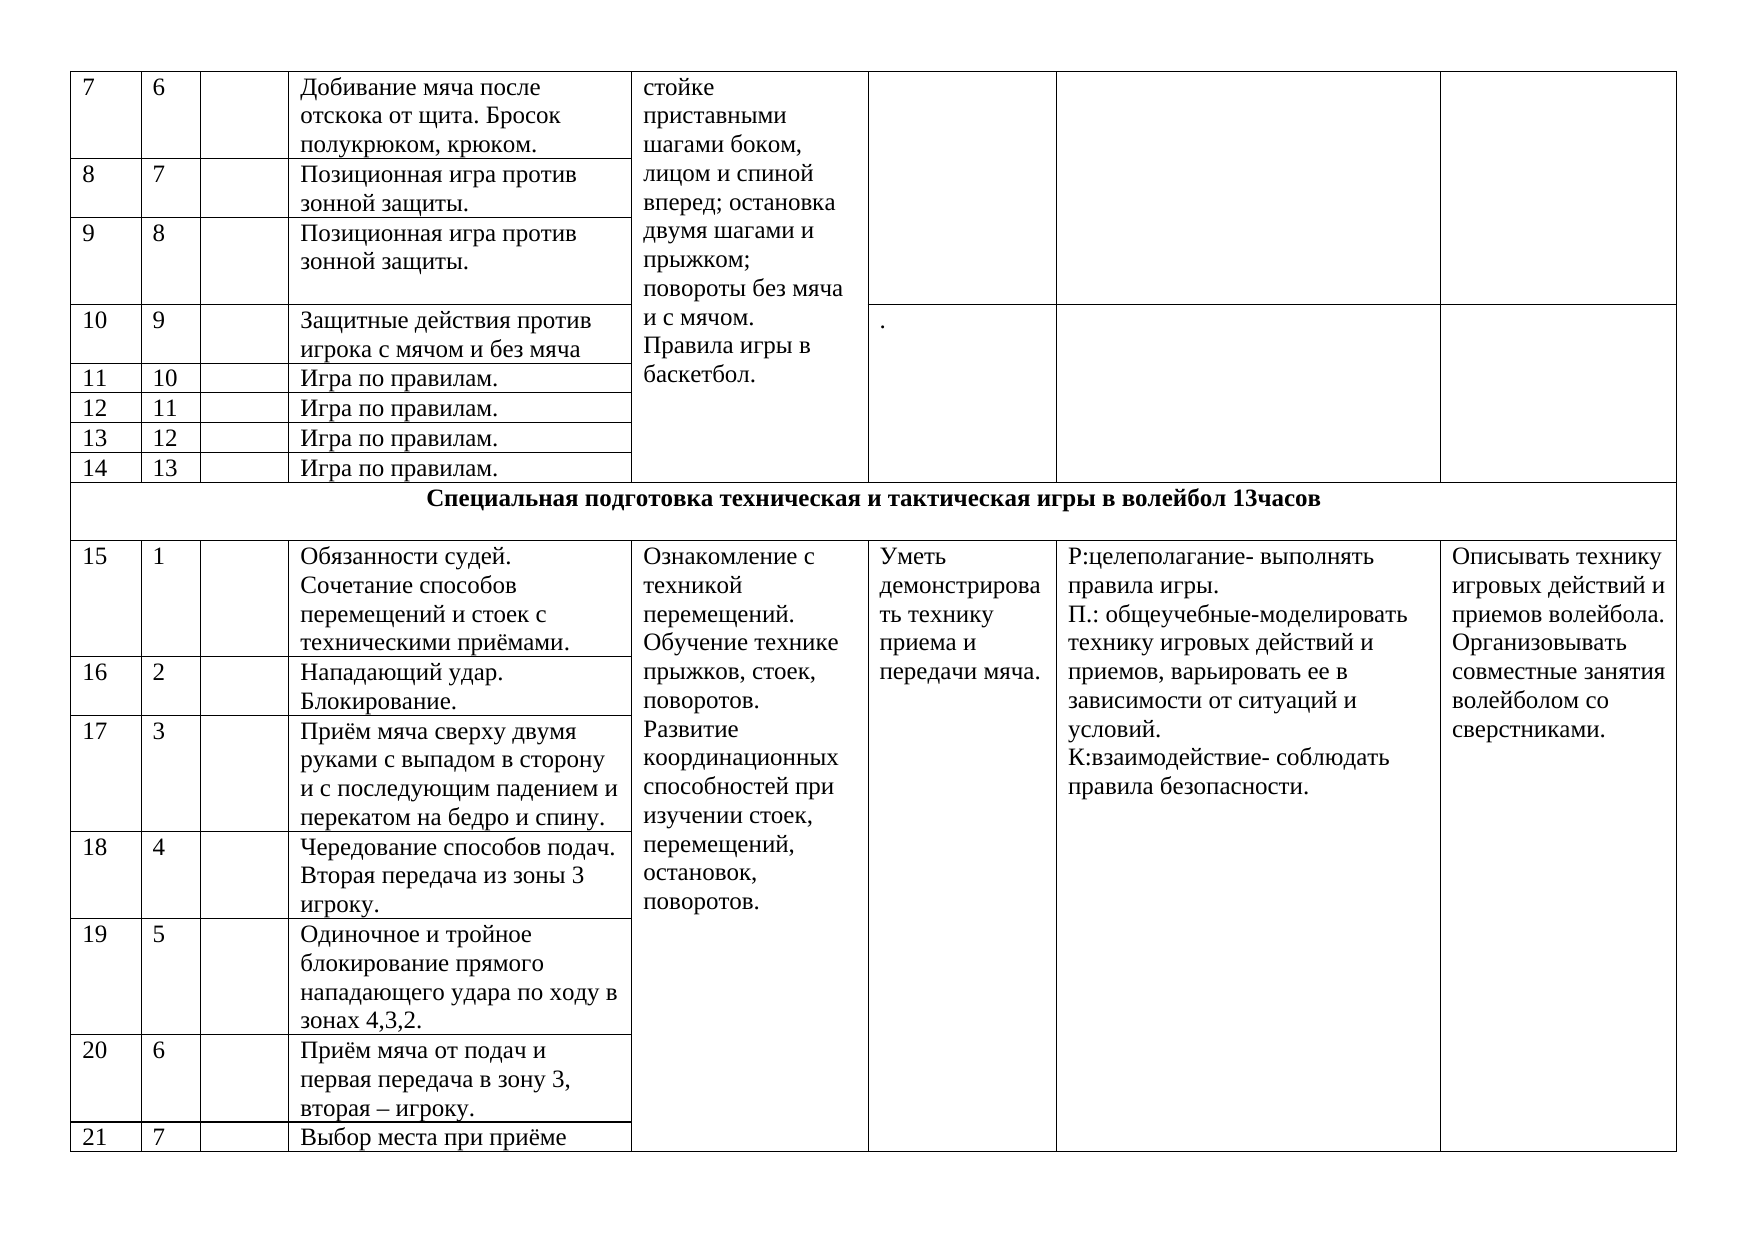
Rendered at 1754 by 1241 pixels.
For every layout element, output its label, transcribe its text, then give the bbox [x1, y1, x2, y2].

table_cell 7 [71, 72, 141, 158]
table_cell 13 [71, 423, 141, 452]
table_cell 7 [142, 1123, 200, 1151]
table_cell [1057, 305, 1440, 482]
table_cell Защитные действия против игрока с мячом и без мяча [289, 305, 631, 362]
table_cell [201, 541, 288, 656]
table_cell [1441, 305, 1676, 482]
table_cell Позиционная игра против зонной защиты. [289, 218, 631, 304]
table_cell [201, 72, 288, 158]
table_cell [289, 1123, 631, 1151]
table_cell 4 [142, 832, 200, 918]
table_cell Обязанности судей. Сочетание способов перемещений и стоек с техническими приёмами. [289, 541, 631, 656]
table_cell Игра по правилам. [289, 423, 631, 452]
table_cell [201, 716, 288, 831]
table_cell [201, 657, 288, 715]
table_cell Приём мяча сверху двумя руками с выпадом в сторону и с последующим падением и перекатом на бедро и спину. [289, 716, 631, 831]
table_cell 1 [142, 541, 200, 656]
table_cell 6 [142, 72, 200, 158]
table_cell Специальная подготовка техническая и тактическая игры в волейбол 13часов [71, 483, 1676, 540]
table_cell [201, 832, 288, 918]
table_cell [201, 453, 288, 482]
table_cell Игра по правилам. [289, 393, 631, 422]
table_cell 7 [142, 159, 200, 217]
table_cell Игра по правилам. [289, 453, 631, 482]
table_cell 17 [71, 716, 141, 831]
table_cell Одиночное и тройное блокирование прямого нападающего удара по ходу в зонах 4,3,2. [289, 919, 631, 1034]
table_cell 18 [71, 832, 141, 918]
table_cell Чередование способов подач. Вторая передача из зоны 3 игроку. [289, 832, 631, 918]
table_cell Ознакомление с техникой перемещений. Обучение технике прыжков, стоек, поворотов. Развитие координационных способностей при изучении стоек, перемещений, остановок, поворотов. [632, 541, 868, 1151]
table_cell . [869, 305, 1056, 482]
table_cell 3 [142, 716, 200, 831]
table_cell [201, 919, 288, 1034]
table_cell 12 [71, 393, 141, 422]
table_cell [201, 364, 288, 392]
table_cell [201, 218, 288, 304]
table_cell 10 [71, 305, 141, 362]
table_cell Позиционная игра против зонной защиты. [289, 159, 631, 217]
table_cell 10 [142, 364, 200, 392]
table_cell 20 [71, 1035, 141, 1121]
table_cell Добивание мяча после отскока от щита. Бросок полукрюком, крюком. [289, 72, 631, 158]
table_cell 6 [142, 1035, 200, 1121]
table_cell 16 [71, 657, 141, 715]
table_cell 9 [142, 305, 200, 362]
table_cell [201, 393, 288, 422]
table_cell [201, 159, 288, 217]
table_cell 8 [142, 218, 200, 304]
table_cell [201, 1123, 288, 1151]
table_cell [201, 305, 288, 362]
table_cell Нападающий удар. Блокирование. [289, 657, 631, 715]
table_cell Приём мяча от подач и первая передача в зону 3, вторая – игроку. [289, 1035, 631, 1121]
table_cell 5 [142, 919, 200, 1034]
table_cell 11 [142, 393, 200, 422]
table_cell 21 [71, 1123, 141, 1151]
table_cell 15 [71, 541, 141, 656]
table_cell Игра по правилам. [289, 364, 631, 392]
table_cell 8 [71, 159, 141, 217]
table_cell 9 [71, 218, 141, 304]
table_cell 2 [142, 657, 200, 715]
table_cell 14 [71, 453, 141, 482]
table_cell 11 [71, 364, 141, 392]
table_cell Уметь демонстрировать технику приема и передачи мяча. [869, 541, 1056, 1151]
table_cell [201, 423, 288, 452]
table_cell [201, 1035, 288, 1121]
table_cell 19 [71, 919, 141, 1034]
table_cell Описывать технику игровых действий и приемов волейбола. Организовывать совместные занятия волейболом со сверстниками. [1441, 541, 1676, 1151]
table_cell 12 [142, 423, 200, 452]
table_cell Р:целеполагание- выполнять правила игры. П.: общеучебные-моделировать технику игровых действий и приемов, варьировать ее в зависимости от ситуаций и условий. К:взаимодействие- соблюдать правила безопасности. [1057, 541, 1440, 1151]
table_cell 13 [142, 453, 200, 482]
